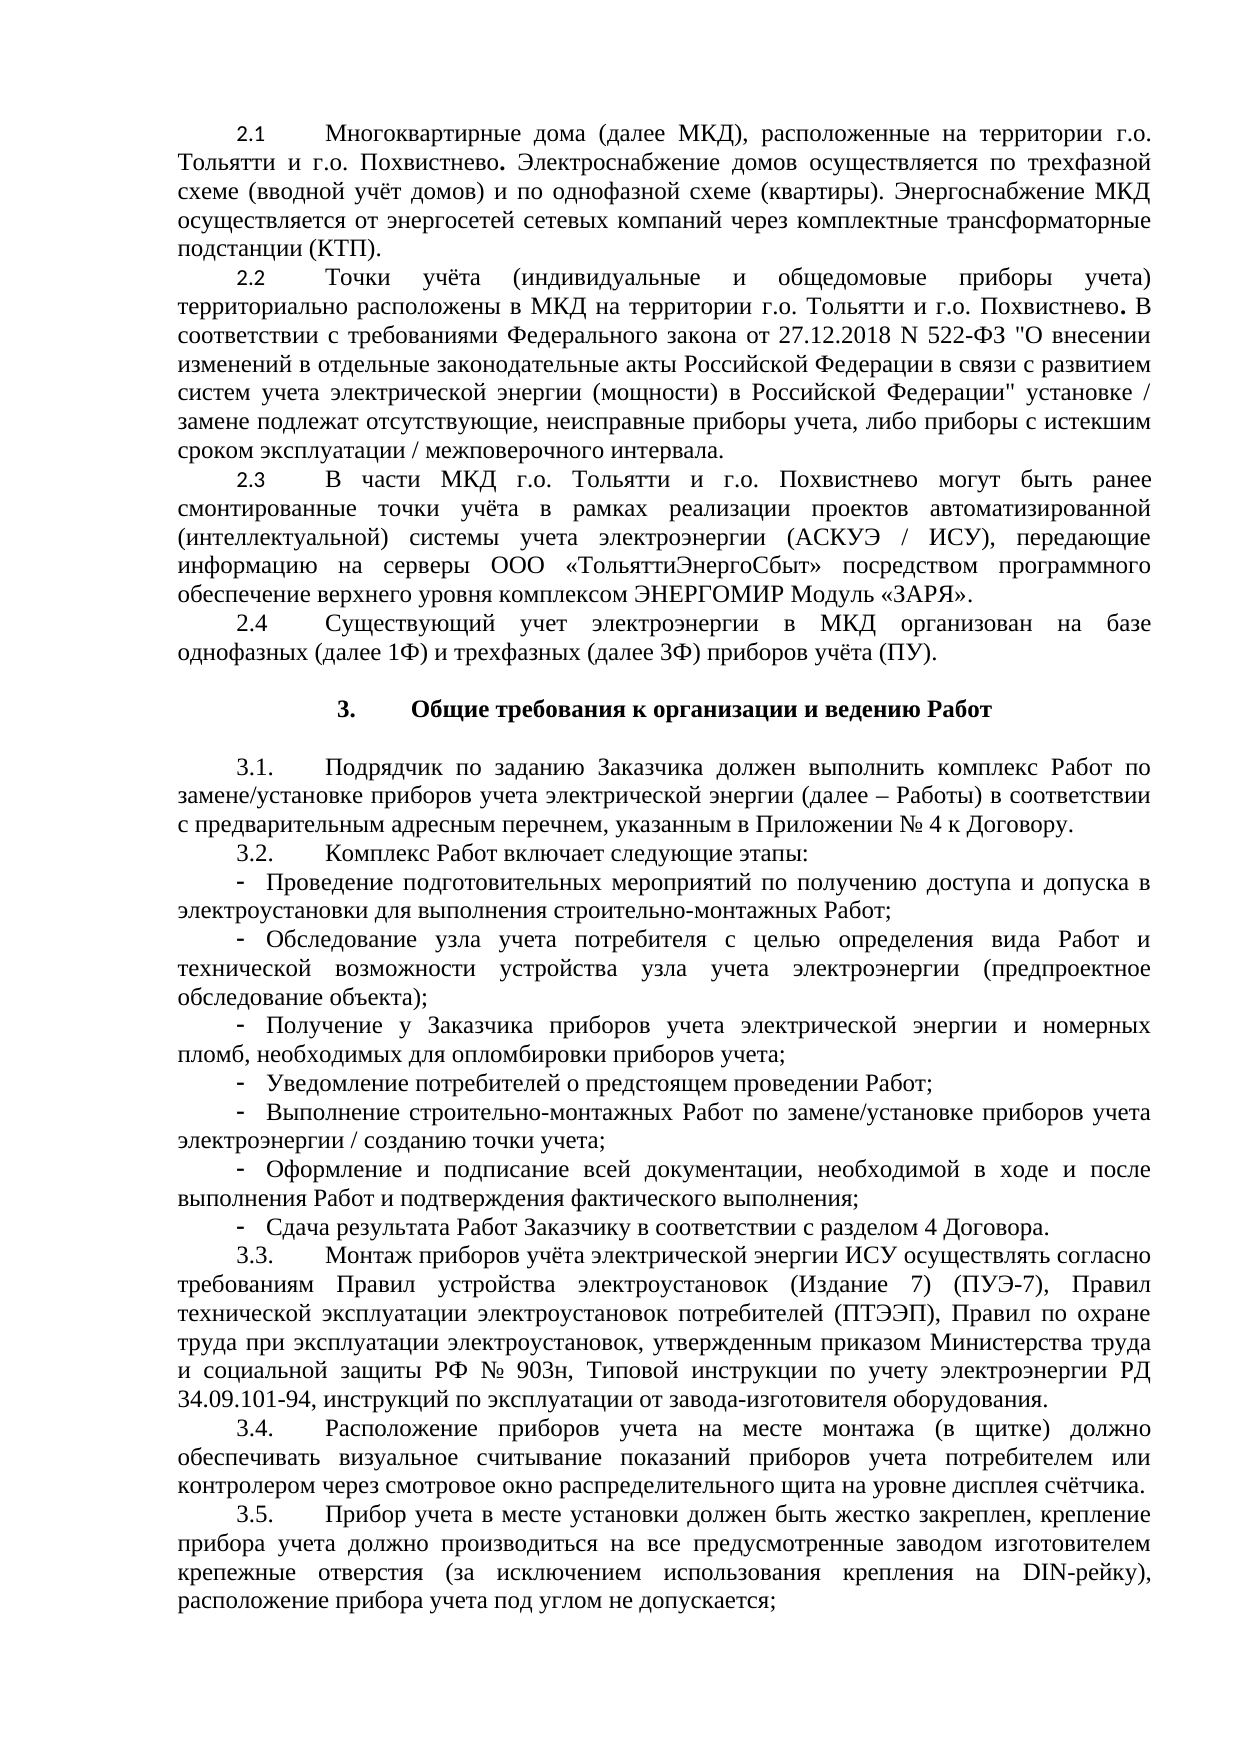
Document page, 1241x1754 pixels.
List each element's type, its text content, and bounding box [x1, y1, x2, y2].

list Проведение подготовительных мероприятий по получению доступа и допуска в электроустановки для выполнения строительно-монтажных Работ; [177, 867, 1152, 924]
list Прибор учета в месте установки должен быть жестко закреплен, крепление прибора учета должно производиться на все предусмотренные заводом изготовителем крепежные отверстия (за исключением использования крепления на DIN-рейку), расположение прибора учета под углом не допускается; [177, 1499, 1152, 1614]
list Оформление и подписание всей документации, необходимой в ходе и после выполнения Работ и подтверждения фактического выполнения; [177, 1154, 1152, 1212]
list Расположение приборов учета на месте монтажа (в щитке) должно обеспечивать визуальное считывание показаний приборов учета потребителем или контролером через смотровое окно распределительного щита на уровне дисплея счётчика. [177, 1413, 1152, 1499]
list Многоквартирные дома (далее МКД), расположенные на территории г.о. Тольятти и г.о. Похвистнево. Электроснабжение домов осуществляется по трехфазной схеме (вводной учёт домов) и по однофазной схеме (квартиры). Энергоснабжение МКД осуществляется от энергосетей сетевых компаний через комплектные трансформаторные подстанции (КТП). [177, 118, 1152, 262]
list Сдача результата Работ Заказчику в соответствии с разделом 4 Договора. [177, 1212, 1152, 1240]
list Выполнение строительно-монтажных Работ по замене/установке приборов учета электроэнергии / созданию точки учета; [177, 1097, 1152, 1154]
list Получение у Заказчика приборов учета электрической энергии и номерных пломб, необходимых для опломбировки приборов учета; [177, 1010, 1152, 1068]
list Существующий учет электроэнергии в МКД организован на базе однофазных (далее 1Ф) и трехфазных (далее 3Ф) приборов учёта (ПУ). [177, 608, 1152, 665]
list В части МКД г.о. Тольятти и г.о. Похвистнево могут быть ранее смонтированные точки учёта в рамках реализации проектов автоматизированной (интеллектуальной) системы учета электроэнергии (АСКУЭ / ИСУ), передающие информацию на серверы ООО «ТольяттиЭнергоСбыт» посредством программного обеспечение верхнего уровня комплексом ЭНЕРГОМИР Модуль «ЗАРЯ». [177, 464, 1152, 608]
list Подрядчик по заданию Заказчика должен выполнить комплекс Работ по замене/установке приборов учета электрической энергии (далее – Работы) в соответствии с предварительным адресным перечнем, указанным в Приложении № 4 к Договору. [177, 752, 1152, 838]
list Общие требования к организации и ведению Работ [177, 694, 1152, 723]
list Монтаж приборов учёта электрической энергии ИСУ осуществлять согласно требованиям Правил устройства электроустановок (Издание 7) (ПУЭ-7), Правил технической эксплуатации электроустановок потребителей (ПТЭЭП), Правил по охране труда при эксплуатации электроустановок, утвержденным приказом Министерства труда и социальной защиты РФ № 903н, Типовой инструкции по учету электроэнергии РД 34.09.101-94, инструкций по эксплуатации от завода-изготовителя оборудования. [177, 1240, 1152, 1413]
list Обследование узла учета потребителя с целью определения вида Работ и технической возможности устройства узла учета электроэнергии (предпроектное обследование объекта); [177, 924, 1152, 1010]
list Уведомление потребителей о предстоящем проведении Работ; [177, 1068, 1152, 1097]
list Комплекс Работ включает следующие этапы: [177, 838, 1152, 867]
list Точки учёта (индивидуальные и общедомовые приборы учета) территориально расположены в МКД на территории г.о. Тольятти и г.о. Похвистнево. В соответствии с требованиями Федерального закона от 27.12.2018 N 522-ФЗ "О внесении изменений в отдельные законодательные акты Российской Федерации в связи с развитием систем учета электрической энергии (мощности) в Российской Федерации" установке / замене подлежат отсутствующие, неисправные приборы учета, либо приборы с истекшим сроком эксплуатации / межповерочного интервала. [177, 262, 1152, 464]
